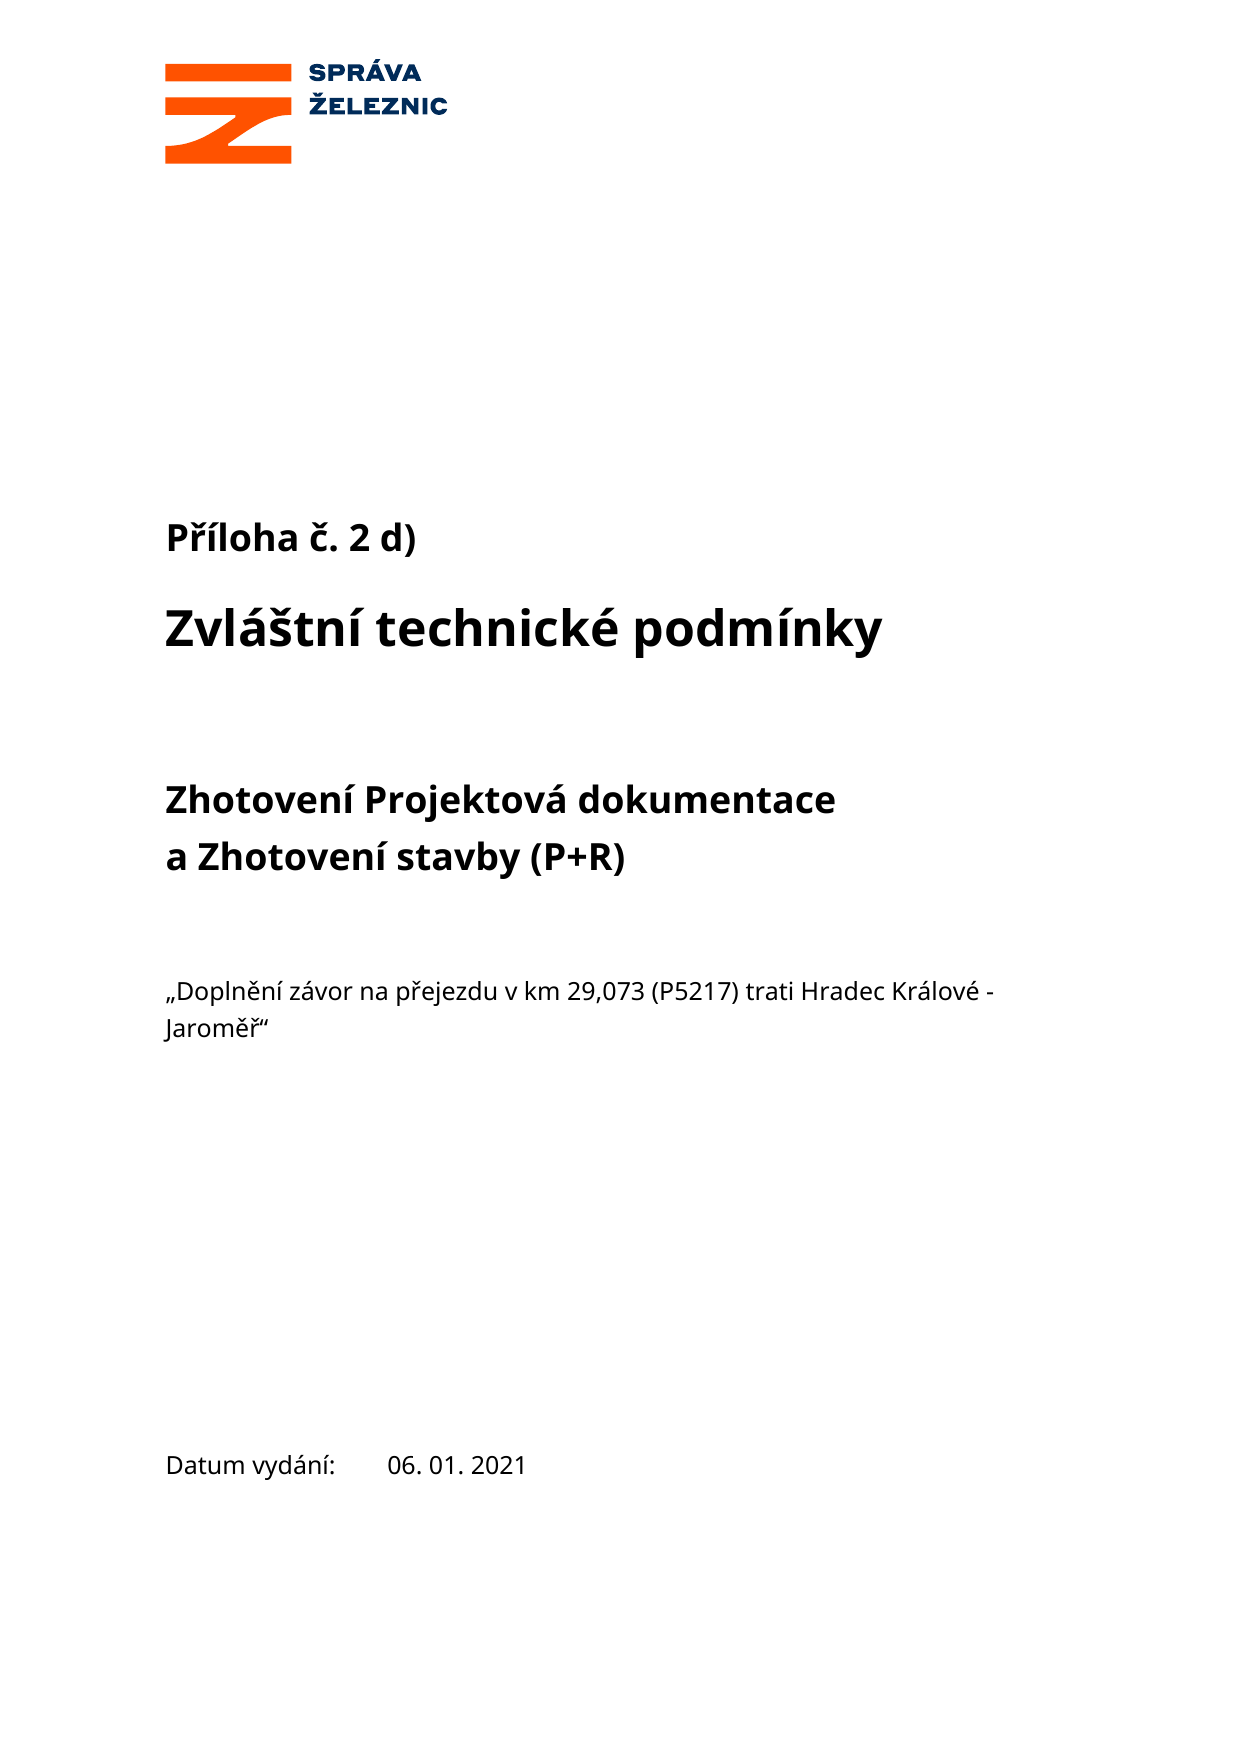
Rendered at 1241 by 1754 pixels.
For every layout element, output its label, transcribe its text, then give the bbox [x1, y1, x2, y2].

text Zvláštní technické podmínky [165, 593, 1075, 661]
text Datum vydání: 06. 01. 2021 [165, 1448, 1075, 1482]
text Příloha č. 2 d) [165, 512, 1075, 563]
text Zhotovení Projektová dokumentace a Zhotovení stavby (P+R) [165, 774, 1075, 881]
